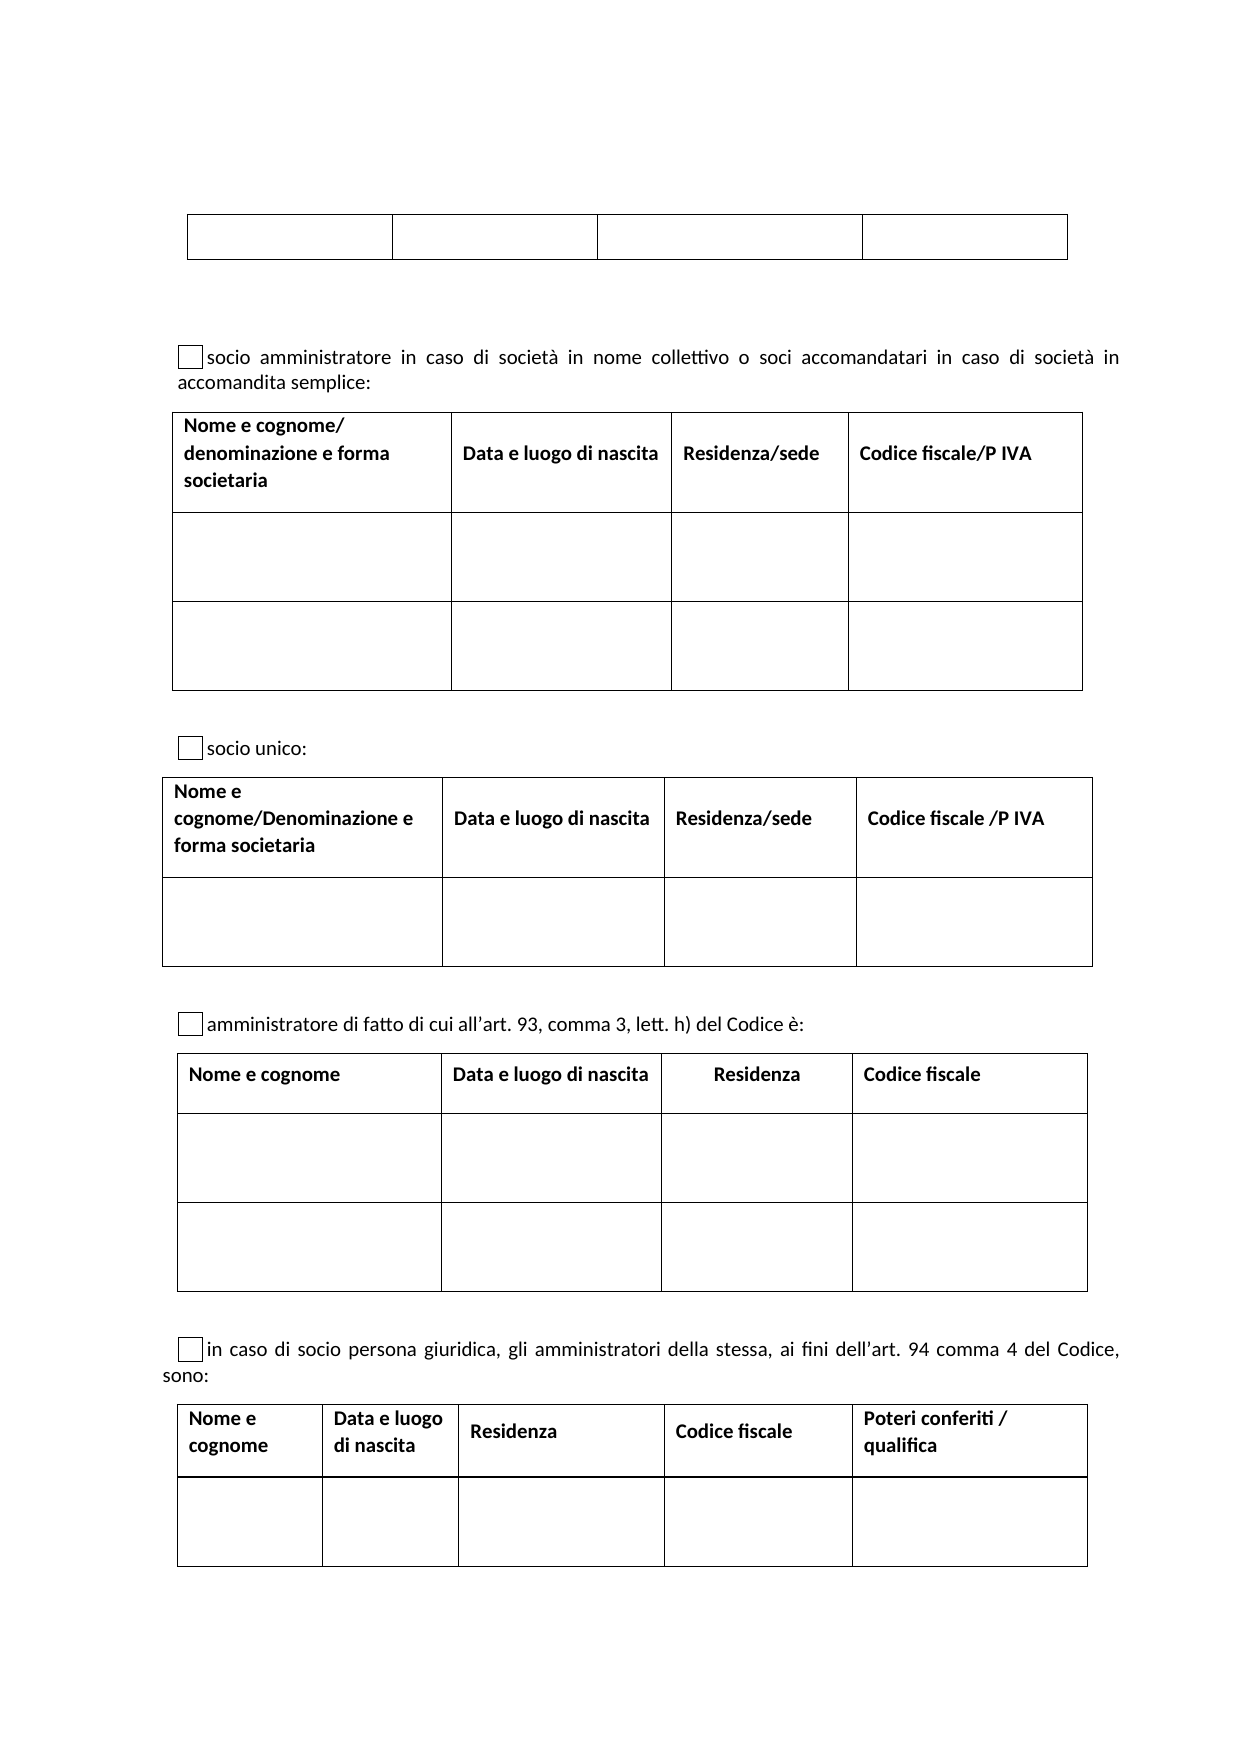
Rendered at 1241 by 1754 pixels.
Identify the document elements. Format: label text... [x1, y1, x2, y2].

table_header Data e luogo di nascita [323, 1405, 458, 1476]
table_header Residenza/sede [665, 778, 856, 877]
table_cell [849, 513, 1082, 601]
text in caso di socio persona giuridica, gli amministratori della stessa, ai fini dell’art. 94 comma 4 del Codice, sono: [162, 1336, 1122, 1387]
table_cell [662, 1203, 852, 1291]
table_cell [665, 878, 856, 966]
table_header Residenza/sede [672, 413, 848, 512]
table_cell [173, 513, 451, 601]
table_header Nome e cognome/Denominazione e forma societaria [163, 778, 442, 877]
table_cell [443, 878, 664, 966]
text amministratore di fatto di cui all’art. 93, comma 3, lett. h) del Codice è: [162, 1011, 1122, 1036]
text socio amministratore in caso di società in nome collettivo o soci accomandatari in caso di società in accomandita semplice: [177, 344, 1122, 395]
table_header Poteri conferiti / qualifica [853, 1405, 1087, 1476]
table_cell [163, 878, 442, 966]
table_header Data e luogo di nascita [452, 413, 671, 512]
table_header Codice fiscale [853, 1054, 1087, 1113]
table_cell [188, 215, 392, 259]
table_cell [442, 1114, 661, 1202]
table_cell [662, 1114, 852, 1202]
table_cell [393, 215, 597, 259]
table_header Codice fiscale [665, 1405, 852, 1476]
table_header Codice fiscale/P IVA [849, 413, 1082, 512]
table_cell [459, 1478, 664, 1566]
table_cell [173, 602, 451, 690]
table_header Nome e cognome [178, 1054, 441, 1113]
table_cell [665, 1478, 852, 1566]
table_header Nome e cognome/ denominazione e forma societaria [173, 413, 451, 512]
table_cell [863, 215, 1067, 259]
table_cell [178, 1478, 322, 1566]
table_cell [178, 1114, 441, 1202]
table_header Residenza [459, 1405, 664, 1476]
table_header Nome e cognome [178, 1405, 322, 1476]
table_cell [853, 1478, 1087, 1566]
table_cell [853, 1114, 1087, 1202]
table_cell [672, 513, 848, 601]
table_cell [452, 602, 671, 690]
table_cell [442, 1203, 661, 1291]
table_cell [853, 1203, 1087, 1291]
table_header Data e luogo di nascita [442, 1054, 661, 1113]
table_cell [598, 215, 862, 259]
table_cell [323, 1478, 458, 1566]
table_header Residenza [662, 1054, 852, 1113]
table_cell [178, 1203, 441, 1291]
table_cell [672, 602, 848, 690]
table_cell [849, 602, 1082, 690]
table_cell [857, 878, 1092, 966]
table_header Codice fiscale /P IVA [857, 778, 1092, 877]
table_header Data e luogo di nascita [443, 778, 664, 877]
table_cell [452, 513, 671, 601]
text socio unico: [162, 735, 1122, 760]
